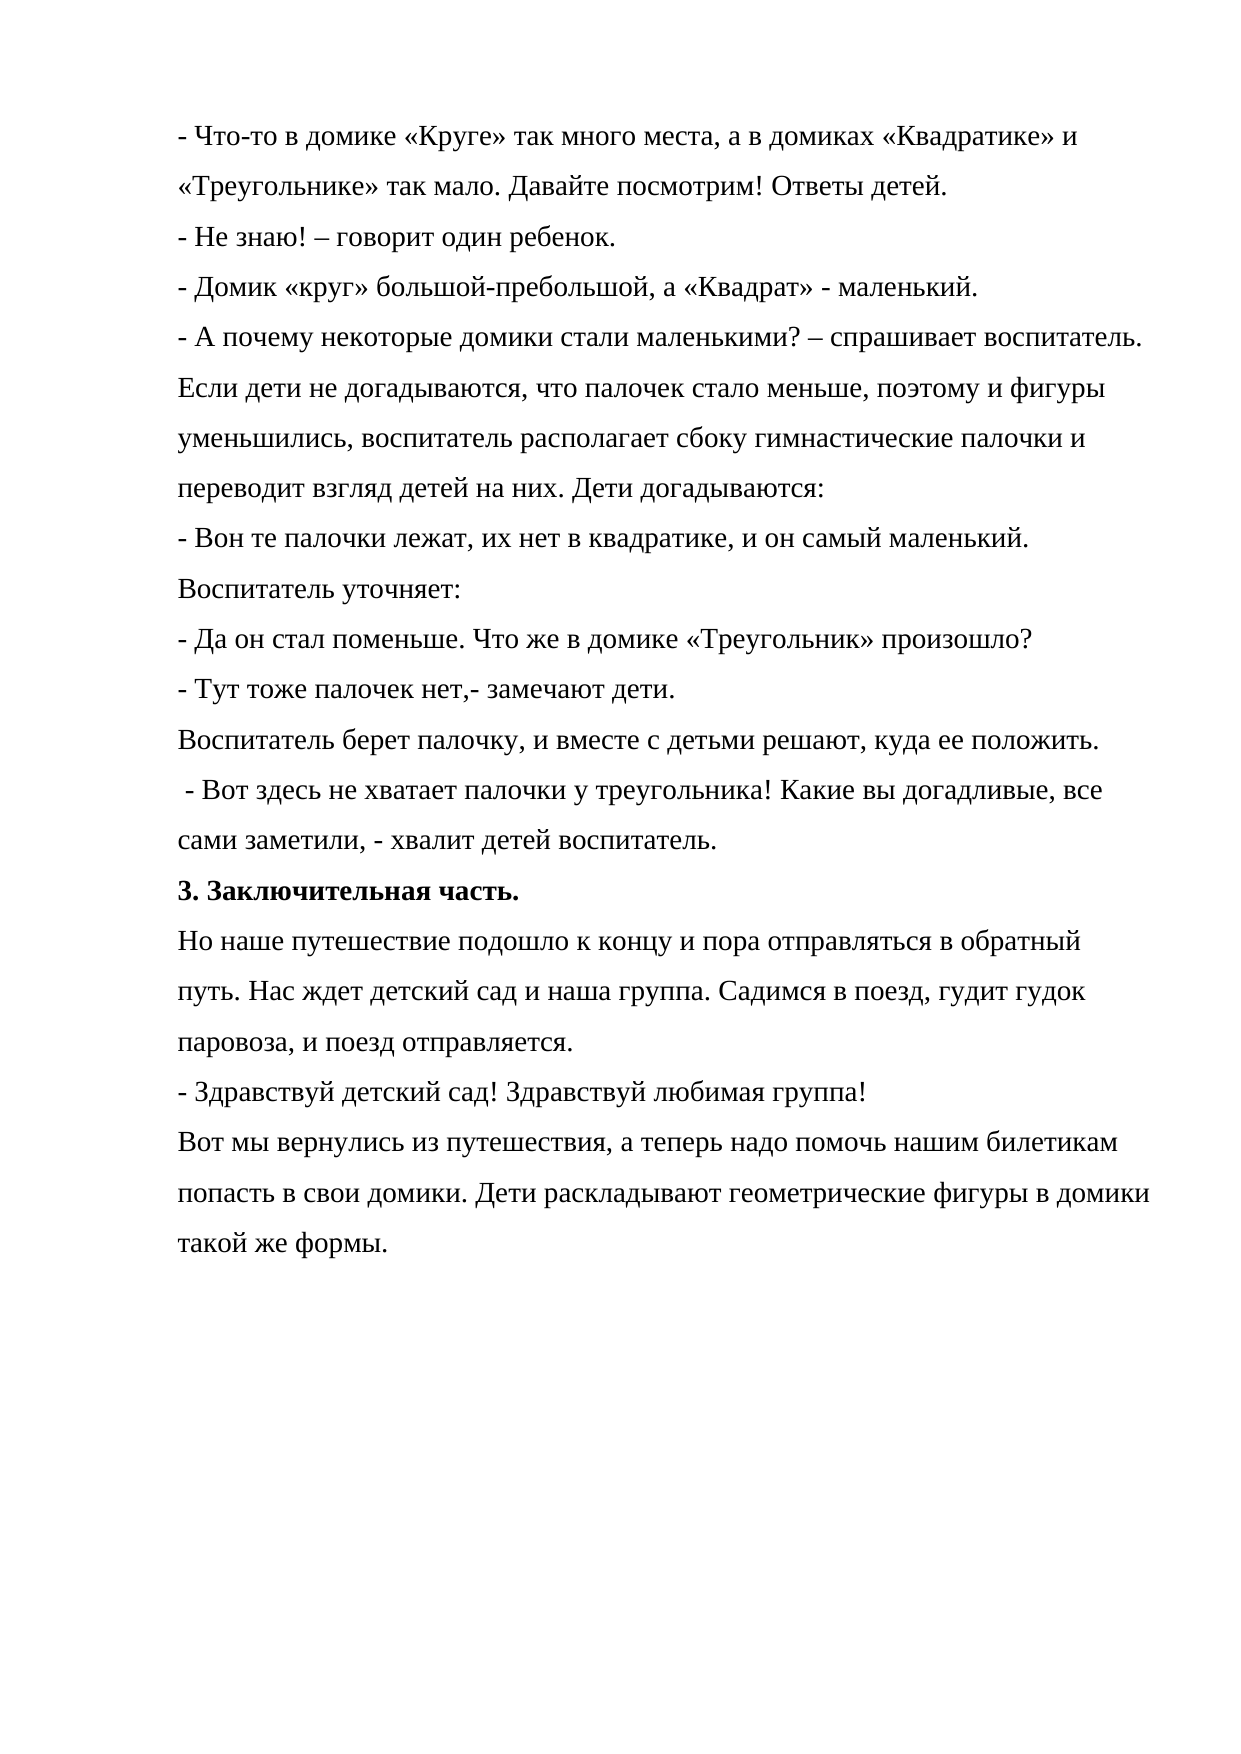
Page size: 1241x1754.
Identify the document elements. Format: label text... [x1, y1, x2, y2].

text - Вот здесь не хватает палочки у треугольника! Какие вы догадливые, все сами заметили, - хвалит детей воспитатель. [177, 772, 1152, 856]
text Воспитатель берет палочку, и вместе с детьми решают, куда ее положить. [177, 722, 1152, 755]
text - Не знаю! – говорит один ребенок. [177, 219, 1152, 252]
text - Вон те палочки лежат, их нет в квадратике, и он самый маленький. [177, 521, 1152, 554]
text - Домик «круг» большой-пребольшой, а «Квадрат» - маленький. [177, 269, 1152, 303]
text - Что-то в домике «Круге» так много места, а в домиках «Квадратике» и «Треугольнике» так мало. Давайте посмотрим! Ответы детей. [177, 118, 1152, 202]
text Вот мы вернулись из путешествия, а теперь надо помочь нашим билетикам попасть в свои домики. Дети раскладывают геометрические фигуры в домики такой же формы. [177, 1124, 1152, 1258]
text Если дети не догадываются, что палочек стало меньше, поэтому и фигуры уменьшились, воспитатель располагает сбоку гимнастические палочки и переводит взгляд детей на них. Дети догадываются: [177, 370, 1152, 504]
text - Да он стал поменьше. Что же в домике «Треугольник» произошло? [177, 621, 1152, 655]
text - А почему некоторые домики стали маленькими? – спрашивает воспитатель. [177, 319, 1152, 353]
text - Тут тоже палочек нет,- замечают дети. [177, 672, 1152, 705]
text Воспитатель уточняет: [177, 571, 1152, 604]
text - Здравствуй детский сад! Здравствуй любимая группа! [177, 1074, 1152, 1108]
text 3. Заключительная часть. [177, 873, 1152, 906]
text Но наше путешествие подошло к концу и пора отправляться в обратный путь. Нас ждет детский сад и наша группа. Садимся в поезд, гудит гудок паровоза, и поезд отправляется. [177, 923, 1152, 1057]
